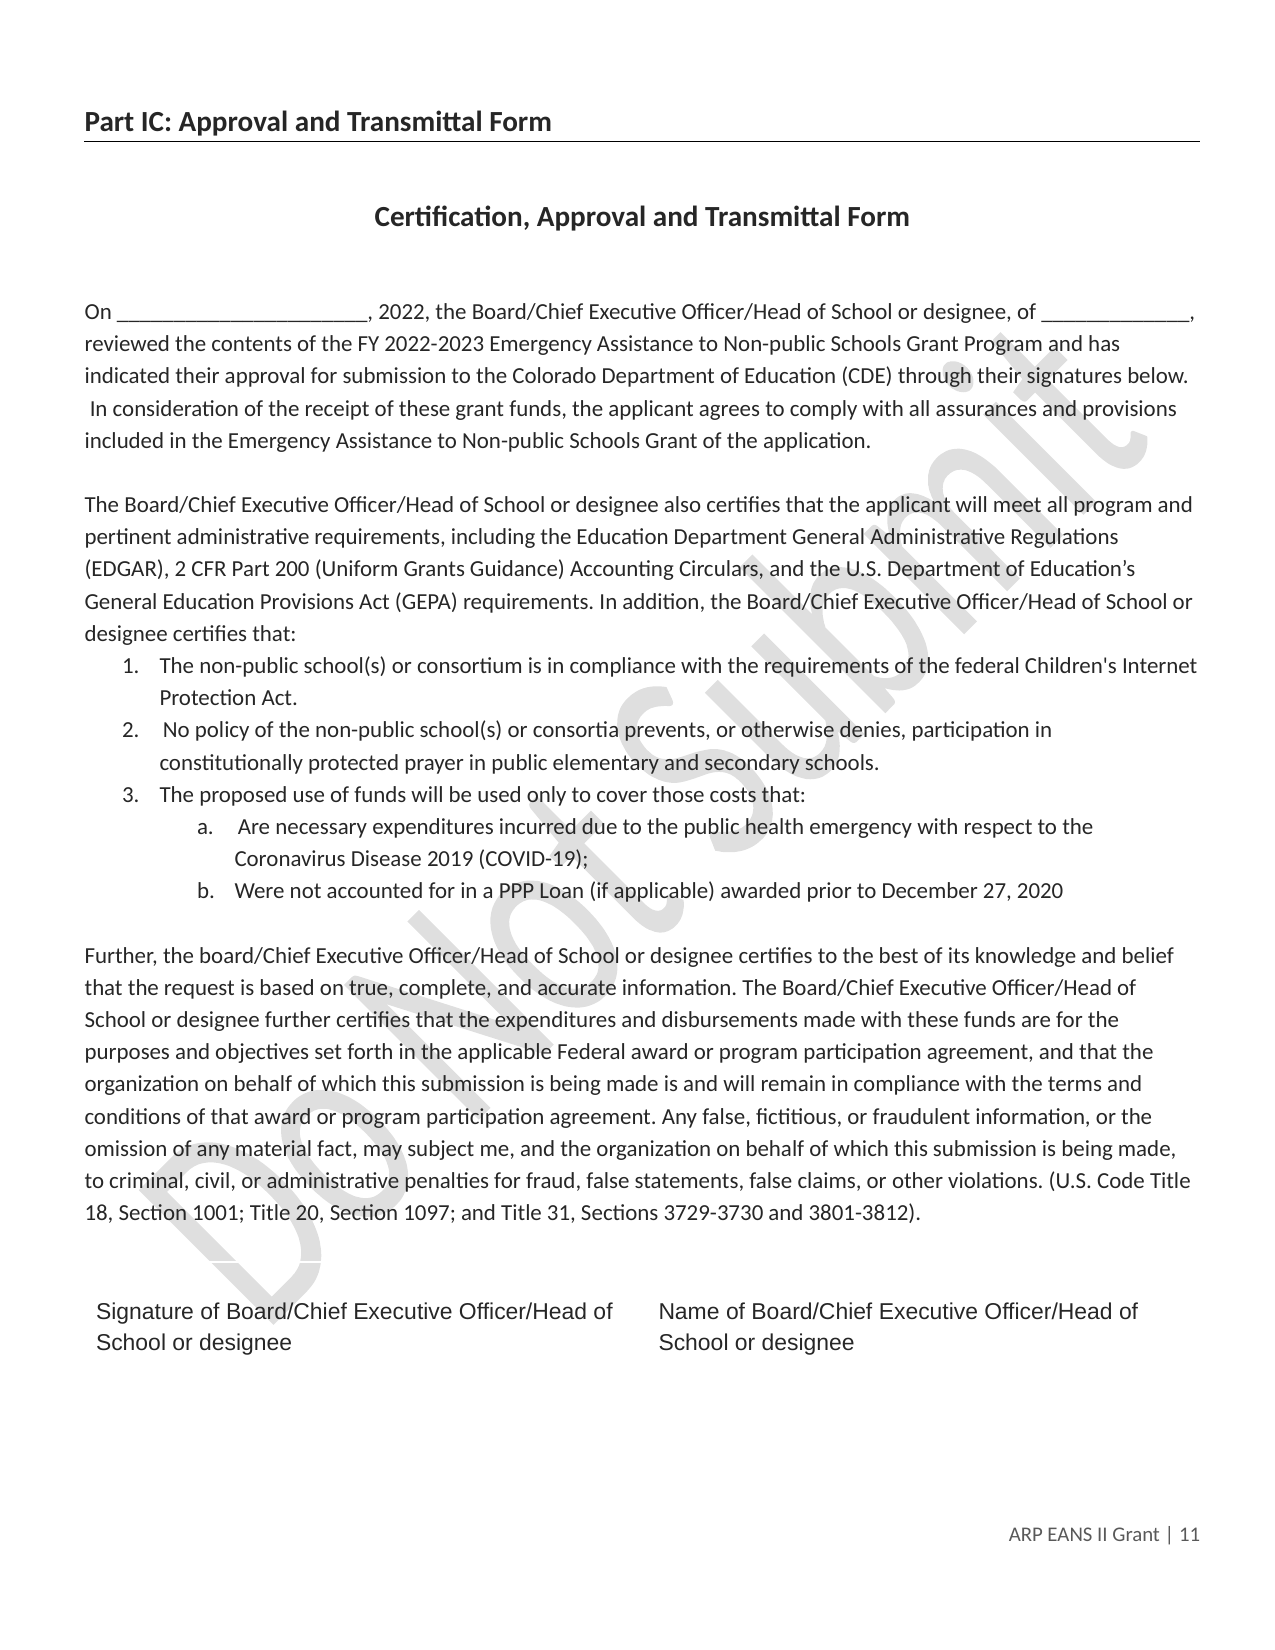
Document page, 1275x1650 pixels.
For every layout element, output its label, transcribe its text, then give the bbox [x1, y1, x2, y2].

table_header Name of Board/Chief Executive Officer/Head of School or designee [649, 1263, 1209, 1369]
text On ______________________, 2022, the Board/Chief Executive Officer/Head of School or designee, of _____________, reviewed the contents of the FY 2022-2023 Emergency Assistance to Non-public Schools Grant Program and has indicated their approval for submission to the Colorado Department of Education (CDE) through their signatures below. [84, 297, 1200, 389]
list The non-public school(s) or consortium is in compliance with the requirements of the federal Children's Internet Protection Act. [122, 651, 1200, 711]
list Were not accounted for in a PPP Loan (if applicable) awarded prior to December 27, 2020 [197, 876, 1137, 904]
table_header Signature of Board/Chief Executive Officer/Head of School or designee [86, 1263, 647, 1369]
text The Board/Chief Executive Officer/Head of School or designee also certifies that the applicant will meet all program and pertinent administrative requirements, including the Education Department General Administrative Regulations (EDGAR), 2 CFR Part 200 (Uniform Grants Guidance) Accounting Circulars, and the U.S. Department of Education’s General Education Provisions Act (GEPA) requirements. In addition, the Board/Chief Executive Officer/Head of School or designee certifies that: [84, 490, 1200, 647]
list The proposed use of funds will be used only to cover those costs that: [122, 780, 1200, 808]
text Part IC: Approval and Transmittal Form [84, 103, 1200, 141]
text Certification, Approval and Transmittal Form [84, 198, 1200, 233]
text In consideration of the receipt of these grant funds, the applicant agrees to comply with all assurances and provisions included in the Emergency Assistance to Non-public Schools Grant of the application. [84, 394, 1200, 454]
list Are necessary expenditures incurred due to the public health emergency with respect to the Coronavirus Disease 2019 (COVID-19); [197, 812, 1137, 872]
text Further, the board/Chief Executive Officer/Head of School or designee certifies to the best of its knowledge and belief that the request is based on true, complete, and accurate information. The Board/Chief Executive Officer/Head of School or designee further certifies that the expenditures and disbursements made with these funds are for the purposes and objectives set forth in the applicable Federal award or program participation agreement, and that the organization on behalf of which this submission is being made is and will remain in compliance with the terms and conditions of that award or program participation agreement. Any false, fictitious, or fraudulent information, or the omission of any material fact, may subject me, and the organization on behalf of which this submission is being made, to criminal, civil, or administrative penalties for fraud, false statements, false claims, or other violations. (U.S. Code Title 18, Section 1001; Title 20, Section 1097; and Title 31, Sections 3729-3730 and 3801-3812). [84, 941, 1200, 1226]
list No policy of the non-public school(s) or consortia prevents, or otherwise denies, participation in constitutionally protected prayer in public elementary and secondary schools. [122, 716, 1200, 776]
